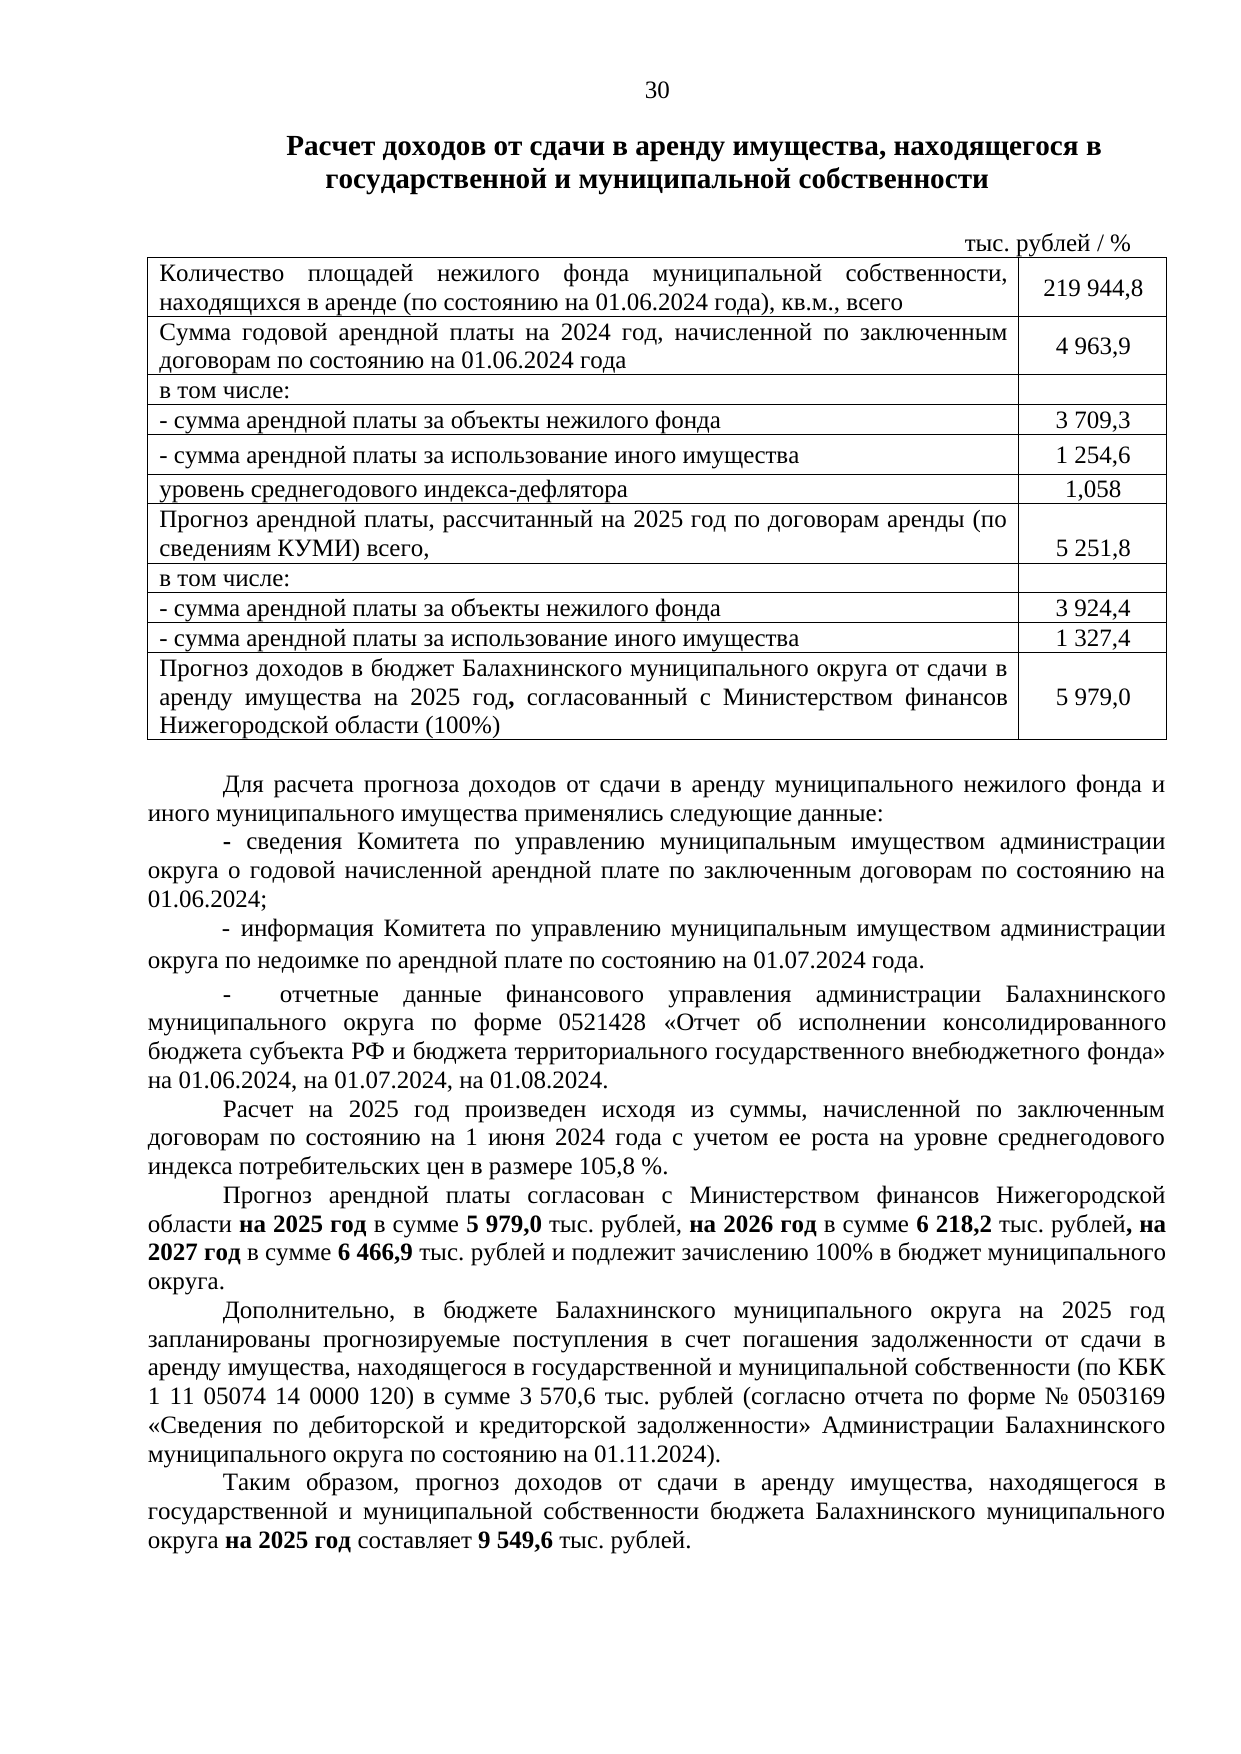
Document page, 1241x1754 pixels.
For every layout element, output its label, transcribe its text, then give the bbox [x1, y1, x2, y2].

table_cell [1019, 564, 1166, 592]
table_cell - сумма арендной платы за объекты нежилого фонда [148, 405, 1018, 434]
table_cell 1 254,6 [1019, 435, 1166, 473]
text Расчет на 2025 год произведен исходя из суммы, начисленной по заключенным договорам по состоянию на 1 июня 2024 года с учетом ее роста на уровне среднегодового индекса потребительских цен в размере 105,8 %. [148, 1094, 1166, 1180]
table_cell - сумма арендной платы за объекты нежилого фонда [148, 593, 1018, 622]
text - отчетные данные финансового управления администрации Балахнинского муниципального округа по форме 0521428 «Отчет об исполнении консолидированного бюджета субъекта РФ и бюджета территориального государственного внебюджетного фонда» на 01.06.2024, на 01.07.2024, на 01.08.2024. [148, 979, 1166, 1094]
text Расчет доходов от сдачи в аренду имущества, находящегося в государственной и муниципальной собственности [148, 128, 1166, 195]
text - сведения Комитета по управлению муниципальным имуществом администрации округа о годовой начисленной арендной плате по заключенным договорам по состоянию на 01.06.2024; [148, 826, 1166, 913]
table_cell Прогноз доходов в бюджет Балахнинского муниципального округа от сдачи в аренду имущества на 2025 год, согласованный с Министерством финансов Нижегородской области (100%) [148, 653, 1018, 739]
table_cell в том числе: [148, 564, 1018, 592]
table_cell 1,058 [1019, 475, 1166, 503]
text Для расчета прогноза доходов от сдачи в аренду муниципального нежилого фонда и иного муниципального имущества применялись следующие данные: [148, 769, 1166, 826]
table_cell - сумма арендной платы за использование иного имущества [148, 435, 1018, 473]
text Таким образом, прогноз доходов от сдачи в аренду имущества, находящегося в государственной и муниципальной собственности бюджета Балахнинского муниципального округа на 2025 год составляет 9 549,6 тыс. рублей. [148, 1467, 1166, 1554]
table_header Количество площадей нежилого фонда муниципальной собственности, находящихся в аренде (по состоянию на 01.06.2024 года), кв.м., всего [148, 258, 1018, 316]
table_cell 3 709,3 [1019, 405, 1166, 434]
table_cell 3 924,4 [1019, 593, 1166, 622]
table_cell 1 327,4 [1019, 623, 1166, 652]
table_cell [1019, 375, 1166, 404]
text - информация Комитета по управлению муниципальным имуществом администрации округа по недоимке по арендной плате по состоянию на 01.07.2024 года. [148, 913, 1166, 974]
table_cell Прогноз арендной платы, рассчитанный на 2025 год по договорам аренды (по сведениям КУМИ) всего, [148, 504, 1018, 562]
table_cell уровень среднегодового индекса-дефлятора [148, 475, 1018, 503]
table_cell - сумма арендной платы за использование иного имущества [148, 623, 1018, 652]
table_cell Сумма годовой арендной платы на 2024 год, начисленной по заключенным договорам по состоянию на 01.06.2024 года [148, 317, 1018, 374]
table_header 219 944,8 [1019, 258, 1166, 316]
text Прогноз арендной платы согласован с Министерством финансов Нижегородской области на 2025 год в сумме 5 979,0 тыс. рублей, на 2026 год в сумме 6 218,2 тыс. рублей, на 2027 год в сумме 6 466,9 тыс. рублей и подлежит зачислению 100% в бюджет муниципального округа. [148, 1180, 1166, 1295]
table_cell 5 979,0 [1019, 653, 1166, 739]
text Дополнительно, в бюджете Балахнинского муниципального округа на 2025 год запланированы прогнозируемые поступления в счет погашения задолженности от сдачи в аренду имущества, находящегося в государственной и муниципальной собственности (по КБК 1 11 05074 14 0000 120) в сумме 3 570,6 тыс. рублей (согласно отчета по форме № 0503169 «Сведения по дебиторской и кредиторской задолженности» Администрации Балахнинского муниципального округа по состоянию на 01.11.2024). [148, 1295, 1166, 1467]
text тыс. рублей / % [148, 228, 1166, 257]
table_cell 5 251,8 [1019, 504, 1166, 562]
table_cell в том числе: [148, 375, 1018, 404]
table_cell 4 963,9 [1019, 317, 1166, 374]
